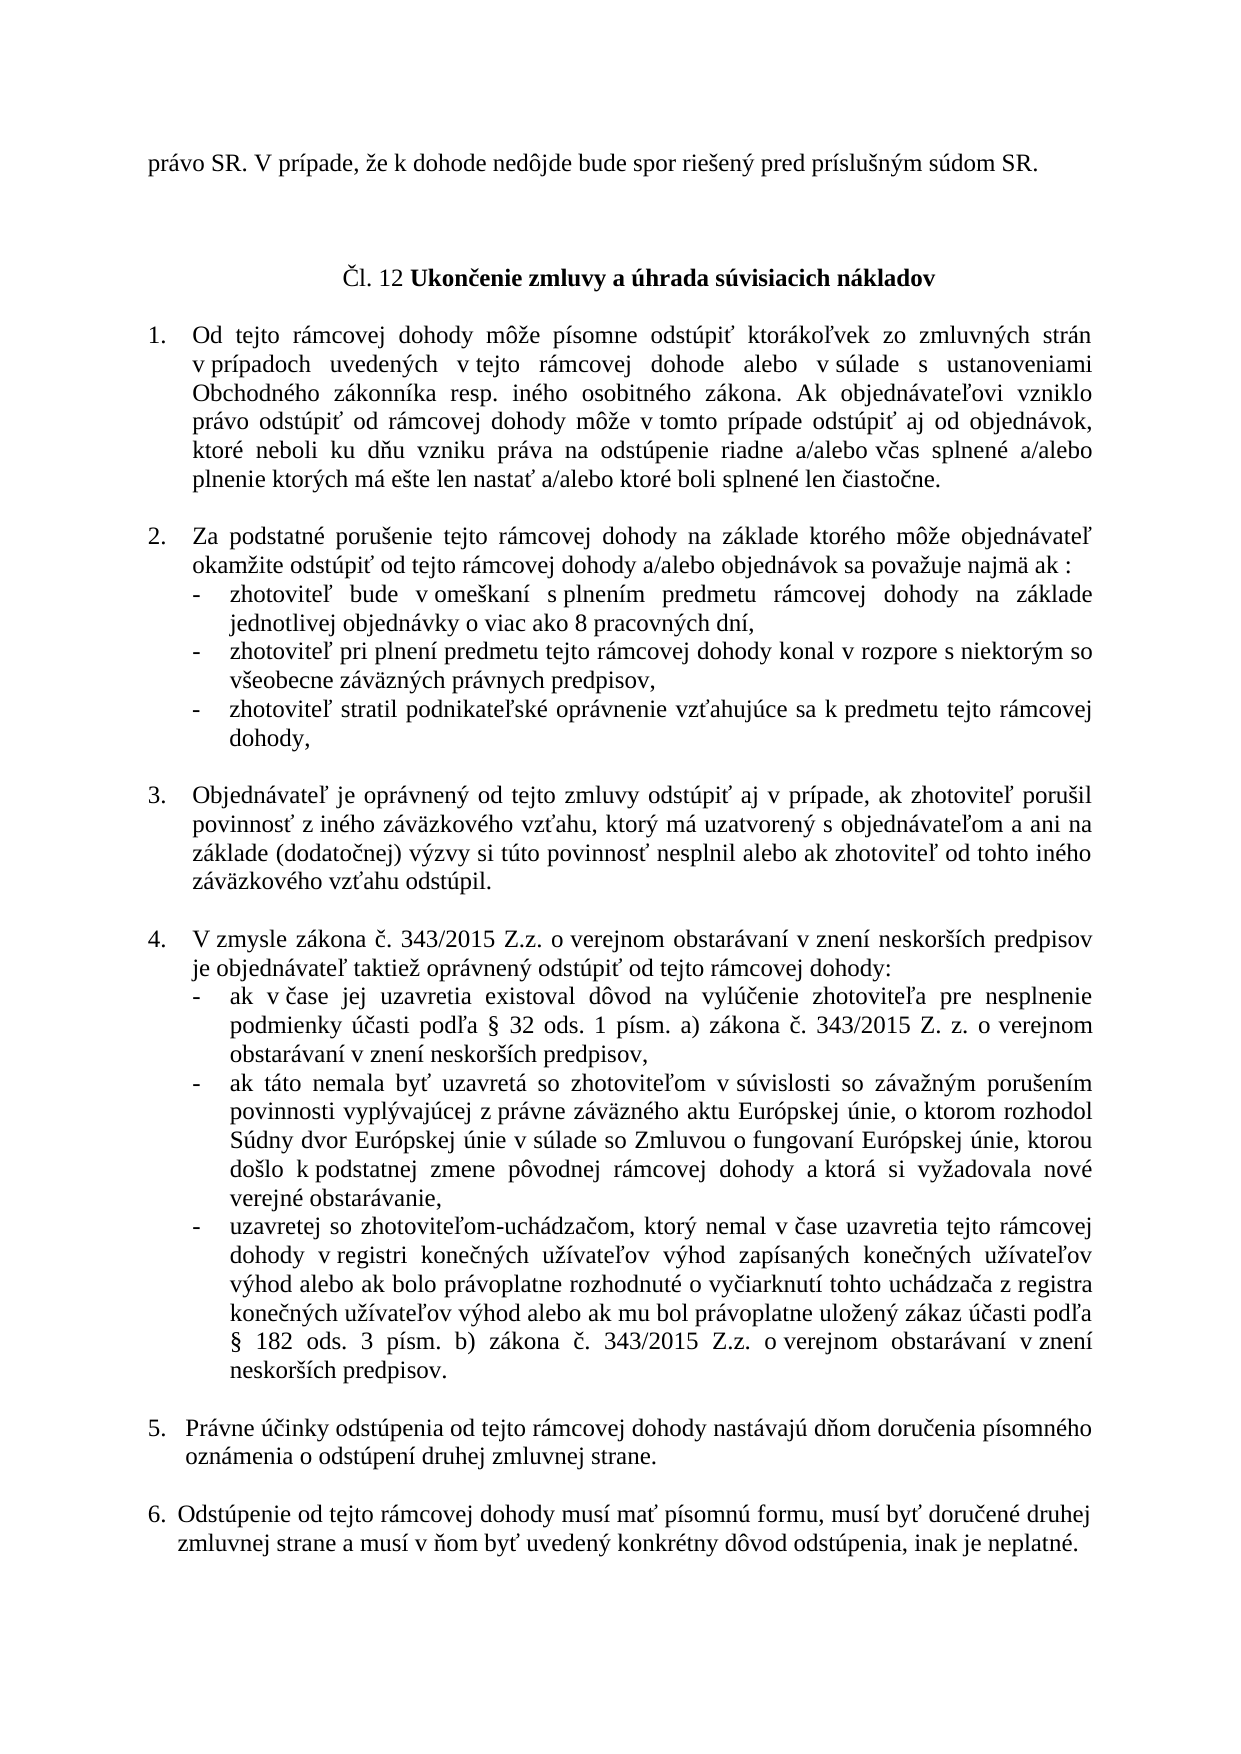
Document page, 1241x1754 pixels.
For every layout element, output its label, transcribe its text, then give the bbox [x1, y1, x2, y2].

list Právne účinky odstúpenia od tejto rámcovej dohody nastávajú dňom doručenia písomného oznámenia o odstúpení druhej zmluvnej strane. [148, 1413, 1093, 1470]
list Od tejto rámcovej dohody môže písomne odstúpiť ktorákoľvek zo zmluvných strán v prípadoch uvedených v tejto rámcovej dohode alebo v súlade s ustanoveniami Obchodného zákonníka resp. iného osobitného zákona. Ak objednávateľovi vzniklo právo odstúpiť od rámcovej dohody môže v tomto prípade odstúpiť aj od objednávok, ktoré neboli ku dňu vzniku práva na odstúpenie riadne a/alebo včas splnené a/alebo plnenie ktorých má ešte len nastať a/alebo ktoré boli splnené len čiastočne. [148, 320, 1093, 493]
list Odstúpenie od tejto rámcovej dohody musí mať písomnú formu, musí byť doručené druhej zmluvnej strane a musí v ňom byť uvedený konkrétny dôvod odstúpenia, inak je neplatné. [148, 1499, 1093, 1556]
list ak v čase jej uzavretia existoval dôvod na vylúčenie zhotoviteľa pre nesplnenie podmienky účasti podľa § 32 ods. 1 písm. a) zákona č. 343/2015 Z. z. o verejnom obstarávaní v znení neskorších predpisov, [192, 981, 1093, 1068]
list Za podstatné porušenie tejto rámcovej dohody na základe ktorého môže objednávateľ okamžite odstúpiť od tejto rámcovej dohody a/alebo objednávok sa považuje najmä ak : [148, 521, 1093, 579]
list zhotoviteľ pri plnení predmetu tejto rámcovej dohody konal v rozpore s niektorým so všeobecne záväzných právnych predpisov, [192, 636, 1093, 694]
list uzavretej so zhotoviteľom-uchádzačom, ktorý nemal v čase uzavretia tejto rámcovej dohody v registri konečných užívateľov výhod zapísaných konečných užívateľov výhod alebo ak bolo právoplatne rozhodnuté o vyčiarknutí tohto uchádzača z registra konečných užívateľov výhod alebo ak mu bol právoplatne uložený zákaz účasti podľa § 182 ods. 3 písm. b) zákona č. 343/2015 Z.z. o verejnom obstarávaní v znení neskorších predpisov. [192, 1211, 1093, 1384]
list zhotoviteľ bude v omeškaní s plnením predmetu rámcovej dohody na základe jednotlivej objednávky o viac ako 8 pracovných dní, [192, 579, 1093, 636]
list Objednávateľ je oprávnený od tejto zmluvy odstúpiť aj v prípade, ak zhotoviteľ porušil povinnosť z iného záväzkového vzťahu, ktorý má uzatvorený s objednávateľom a ani na základe (dodatočnej) výzvy si túto povinnosť nesplnil alebo ak zhotoviteľ od tohto iného záväzkového vzťahu odstúpil. [148, 780, 1093, 895]
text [148, 148, 1093, 176]
list ak táto nemala byť uzavretá so zhotoviteľom v súvislosti so závažným porušením povinnosti vyplývajúcej z právne záväzného aktu Európskej únie, o ktorom rozhodol Súdny dvor Európskej únie v súlade so Zmluvou o fungovaní Európskej únie, ktorou došlo k podstatnej zmene pôvodnej rámcovej dohody a ktorá si vyžadovala nové verejné obstarávanie, [192, 1068, 1093, 1211]
list zhotoviteľ stratil podnikateľské oprávnenie vzťahujúce sa k predmetu tejto rámcovej dohody, [192, 694, 1093, 751]
list V zmysle zákona č. 343/2015 Z.z. o verejnom obstarávaní v znení neskorších predpisov je objednávateľ taktiež oprávnený odstúpiť od tejto rámcovej dohody: [148, 924, 1093, 981]
text Čl. 12 Ukončenie zmluvy a úhrada súvisiacich nákladov [185, 263, 1093, 291]
